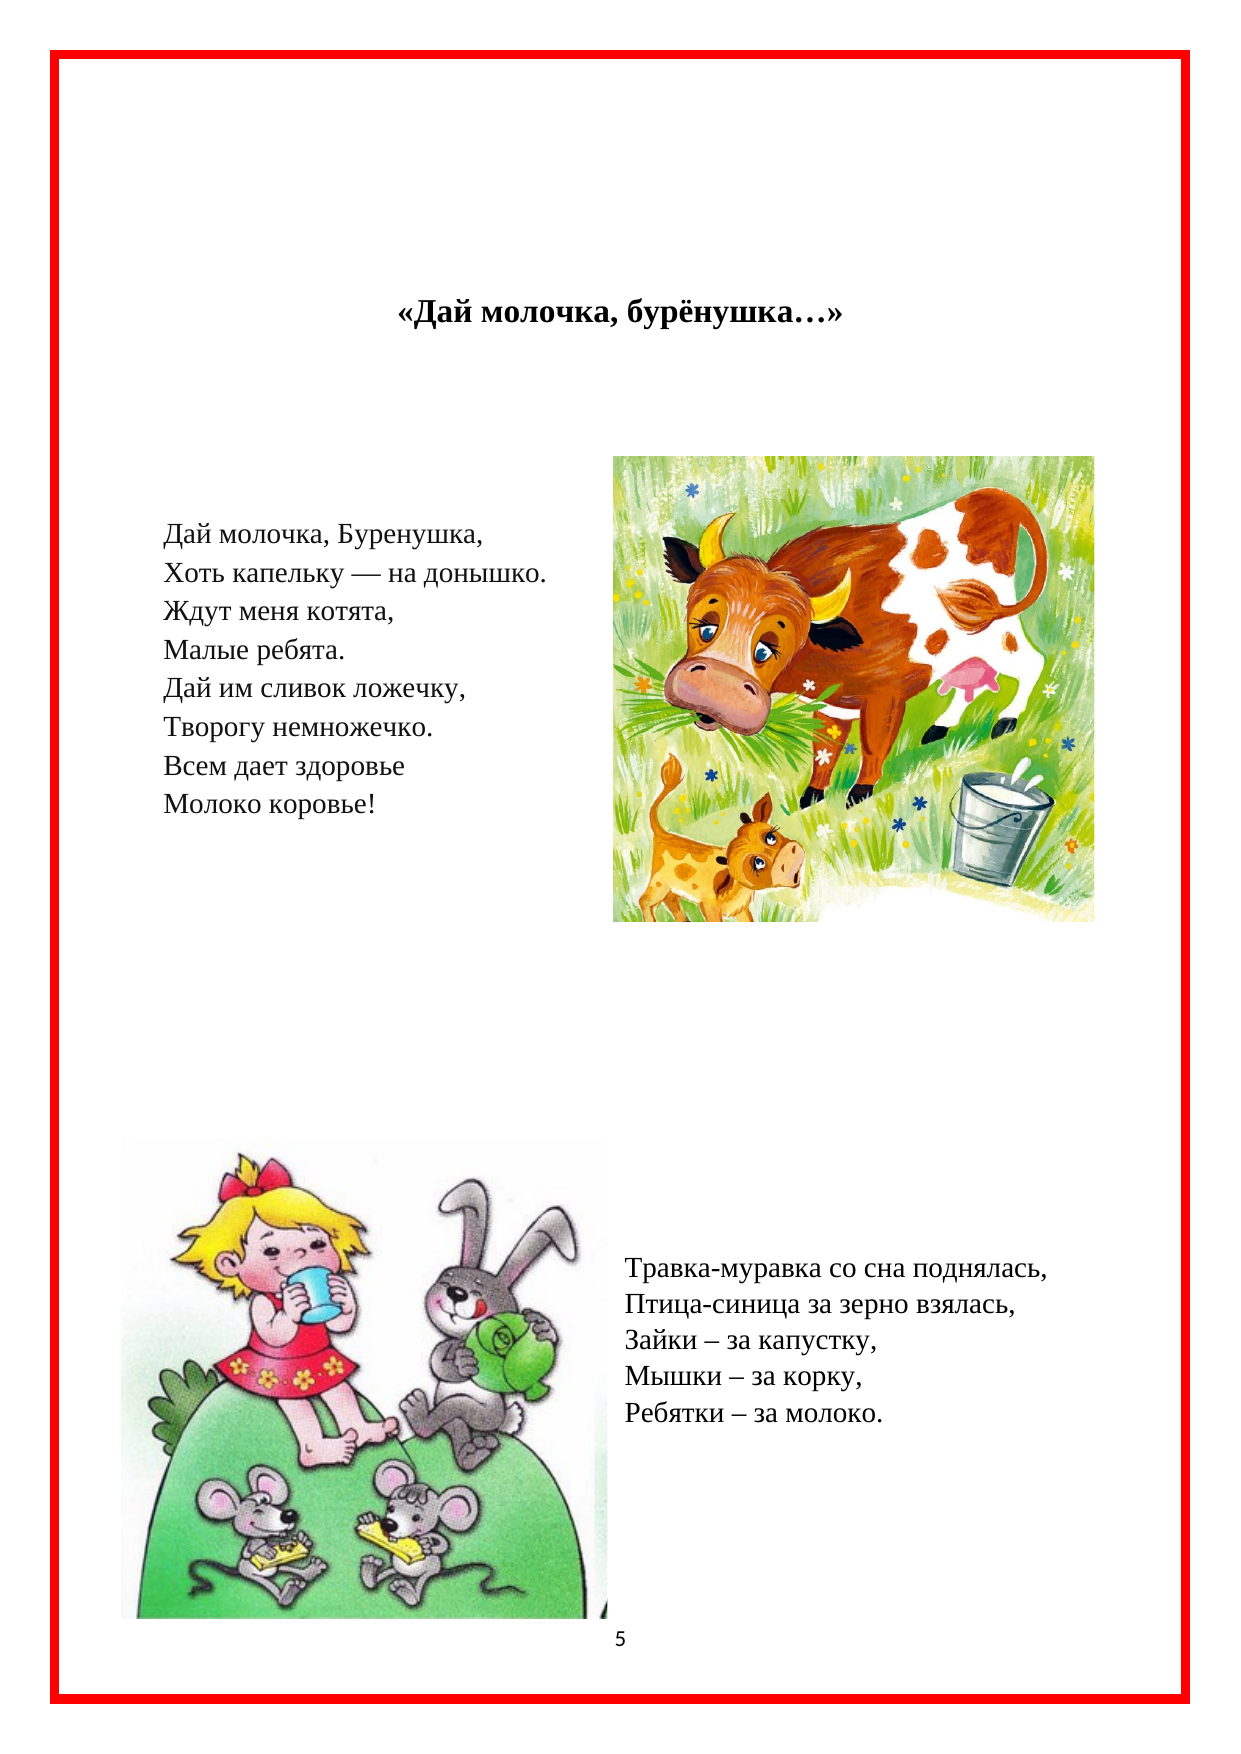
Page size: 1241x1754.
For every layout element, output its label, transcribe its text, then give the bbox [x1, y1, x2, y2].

text «Дай молочка, бурёнушка…» [75, 291, 1165, 330]
picture [121, 1138, 608, 1619]
picture [613, 456, 1095, 922]
